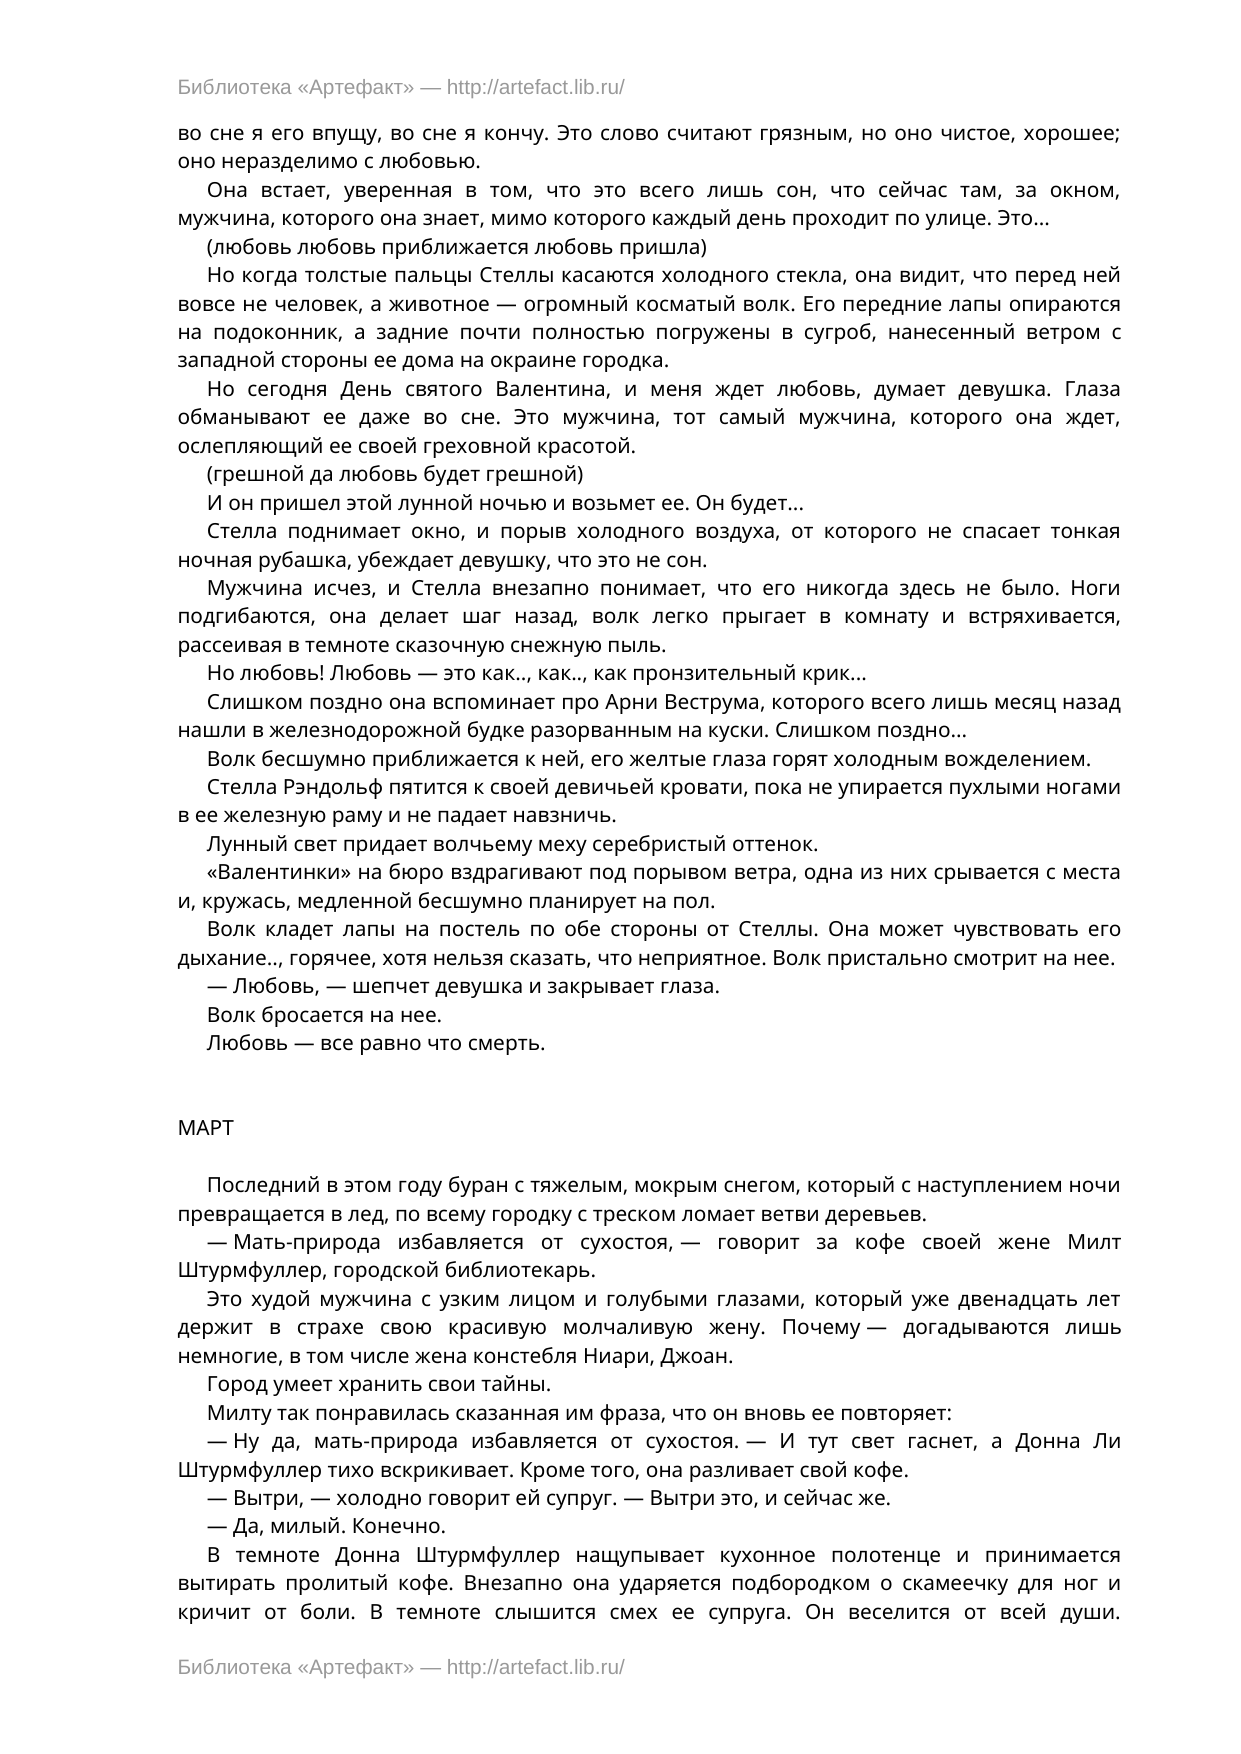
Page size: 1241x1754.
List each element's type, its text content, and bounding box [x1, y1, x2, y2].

text — Любовь, — шепчет девушка и закрывает глаза. [177, 971, 1122, 1000]
text МАРТ [177, 1113, 1122, 1142]
text Слишком поздно она вспоминает про Арни Веструма, которого всего лишь месяц назад нашли в железнодорожной будке разорванным на куски. Слишком поздно... [177, 687, 1122, 744]
text Лунный свет придает волчьему меху серебристый оттенок. [177, 829, 1122, 857]
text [177, 1540, 1122, 1625]
text Волк кладет лапы на постель по обе стороны от Стеллы. Она может чувствовать его дыхание.., горячее, хотя нельзя сказать, что неприятное. Волк пристально смотрит на нее. [177, 914, 1122, 971]
text (грешной да любовь будет грешной) [177, 459, 1122, 488]
text Последний в этом году буран с тяжелым, мокрым снегом, который с наступлением ночи превращается в лед, по всему городку с треском ломает ветви деревьев. [177, 1170, 1122, 1227]
text И он пришел этой лунной ночью и возьмет ее. Он будет... [177, 488, 1122, 516]
text «Валентинки» на бюро вздрагивают под порывом ветра, одна из них срывается с места и, кружась, медленной бесшумно планирует на пол. [177, 857, 1122, 914]
text (любовь любовь приближается любовь пришла) [177, 232, 1122, 260]
text Но сегодня День святого Валентина, и меня ждет любовь, думает девушка. Глаза обманывают ее даже во сне. Это мужчина, тот самый мужчина, которого она ждет, ослепляющий ее своей греховной красотой. [177, 374, 1122, 459]
text — Мать-природа избавляется от сухостоя, — говорит за кофе своей жене Милт Штурмфуллер, городской библиотекарь. [177, 1227, 1122, 1284]
text Но когда толстые пальцы Стеллы касаются холодного стекла, она видит, что перед ней вовсе не человек, а животное — огромный косматый волк. Его передние лапы опираются на подоконник, а задние почти полностью погружены в сугроб, нанесенный ветром с западной стороны ее дома на окраине городка. [177, 260, 1122, 374]
text Мужчина исчез, и Стелла внезапно понимает, что его никогда здесь не было. Ноги подгибаются, она делает шаг назад, волк легко прыгает в комнату и встряхивается, рассеивая в темноте сказочную снежную пыль. [177, 573, 1122, 658]
text Это худой мужчина с узким лицом и голубыми глазами, который уже двенадцать лет держит в страхе свою красивую молчаливую жену. Почему — догадываются лишь немногие, в том числе жена констебля Ниари, Джоан. [177, 1284, 1122, 1369]
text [177, 118, 1122, 175]
text — Да, милый. Конечно. [177, 1512, 1122, 1540]
text Любовь — все равно что смерть. [177, 1028, 1122, 1057]
text Город умеет хранить свои тайны. [177, 1369, 1122, 1398]
text — Вытри, — холодно говорит ей супруг. — Вытри это, и сейчас же. [177, 1483, 1122, 1512]
text Но любовь! Любовь — это как.., как.., как пронзительный крик... [177, 658, 1122, 687]
text Она встает, уверенная в том, что это всего лишь сон, что сейчас там, за окном, мужчина, которого она знает, мимо которого каждый день проходит по улице. Это... [177, 175, 1122, 232]
text Волк бросается на нее. [177, 1000, 1122, 1028]
text Милту так понравилась сказанная им фраза, что он вновь ее повторяет: [177, 1398, 1122, 1426]
text Стелла поднимает окно, и порыв холодного воздуха, от которого не спасает тонкая ночная рубашка, убеждает девушку, что это не сон. [177, 516, 1122, 573]
text — Ну да, мать-природа избавляется от сухостоя. — И тут свет гаснет, а Донна Ли Штурмфуллер тихо вскрикивает. Кроме того, она разливает свой кофе. [177, 1426, 1122, 1483]
text Стелла Рэндольф пятится к своей девичьей кровати, пока не упирается пухлыми ногами в ее железную раму и не падает навзничь. [177, 772, 1122, 829]
text Волк бесшумно приближается к ней, его желтые глаза горят холодным вожделением. [177, 744, 1122, 772]
